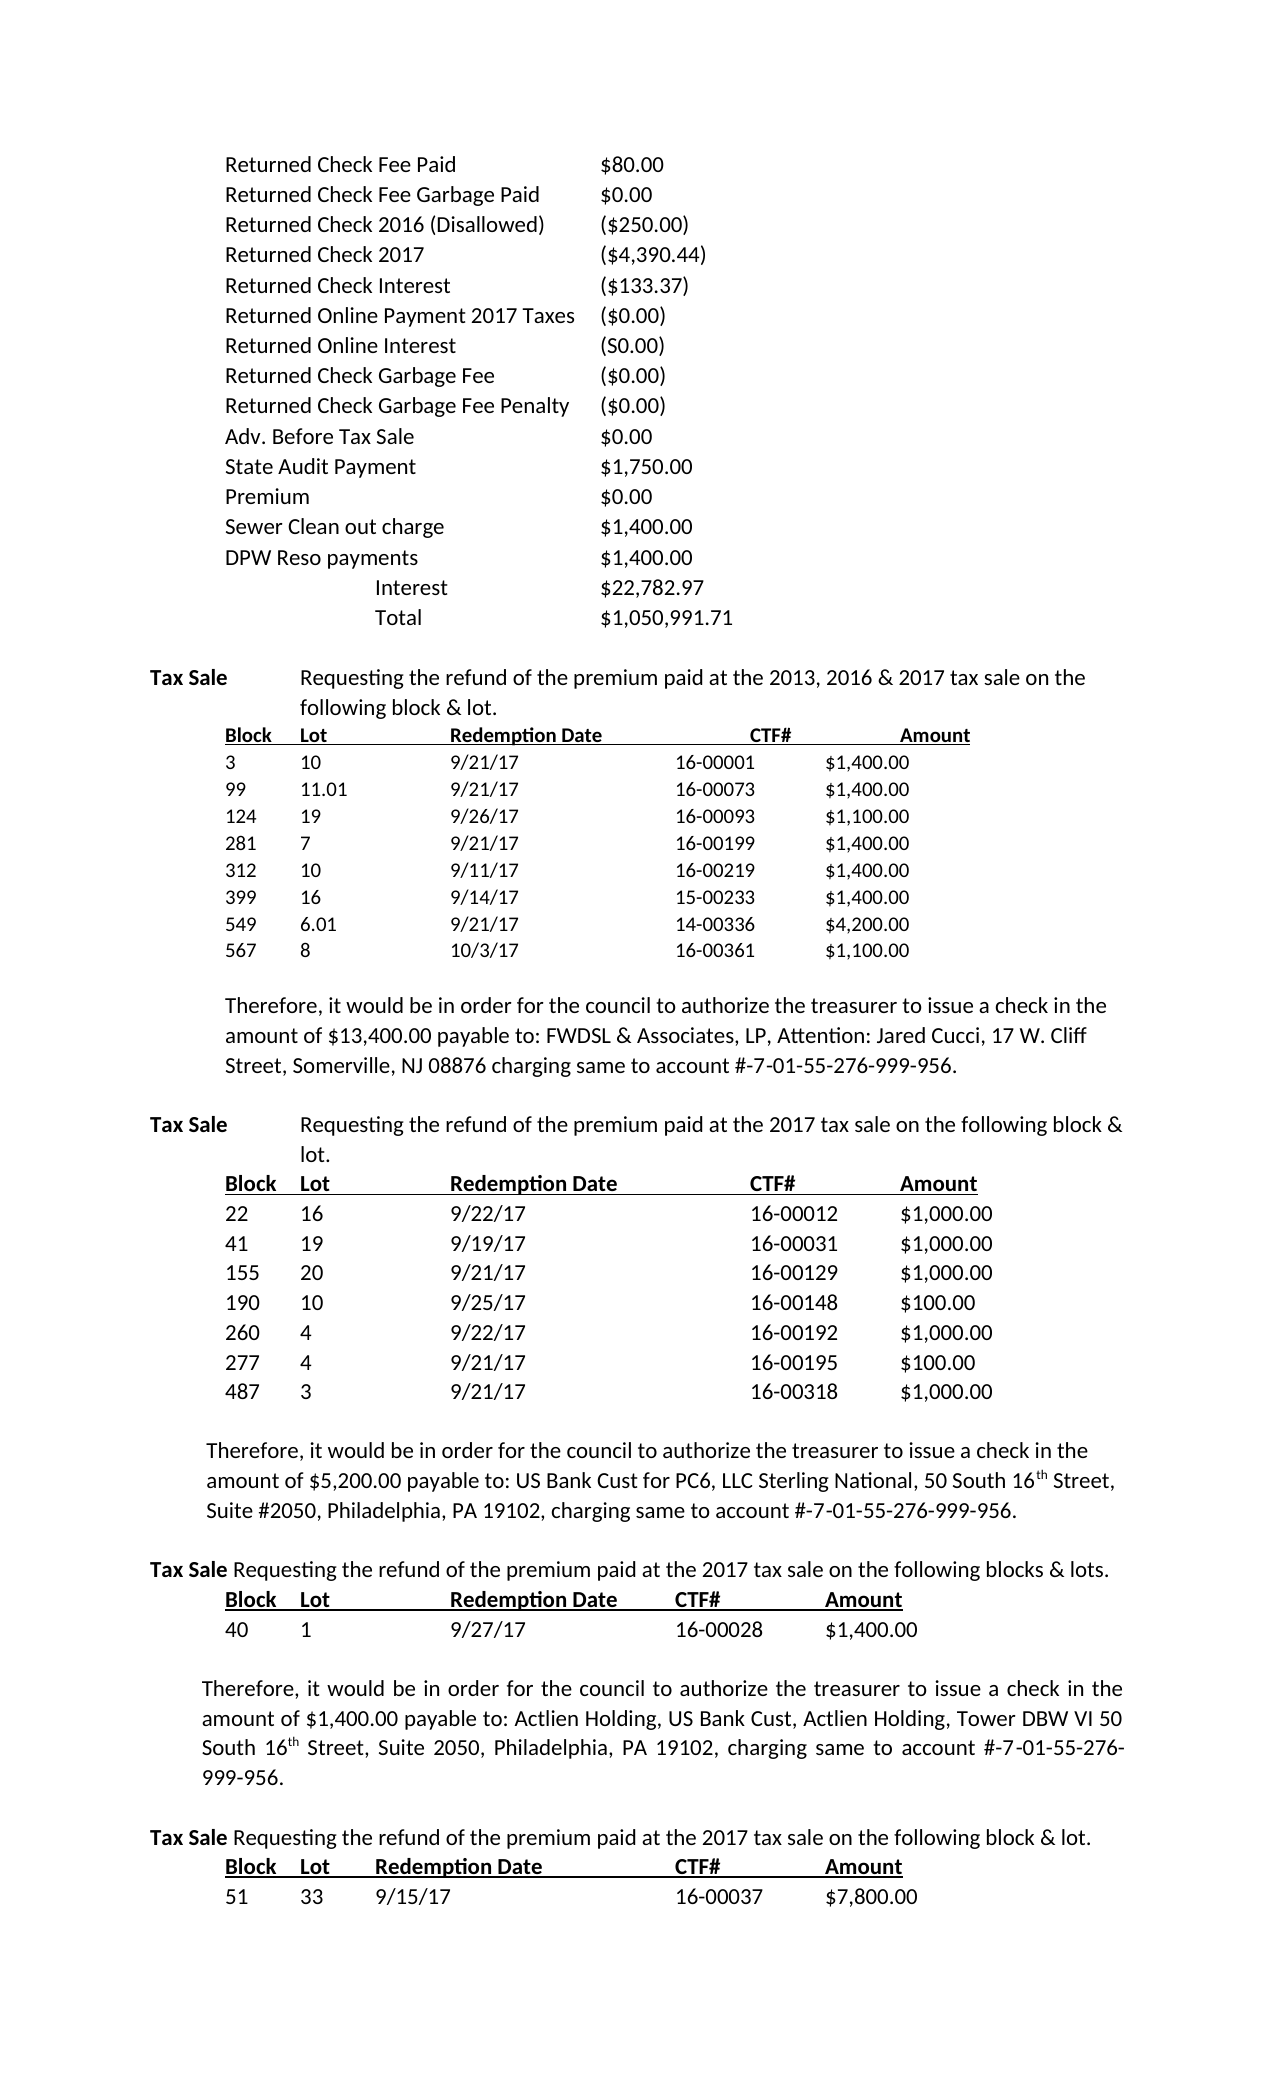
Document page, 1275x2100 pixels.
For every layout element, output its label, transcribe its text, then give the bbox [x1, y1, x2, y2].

text Therefore, it would be in order for the council to authorize the treasurer to issue a check in the amount of $1,400.00 payable to: Actlien Holding, US Bank Cust, Actlien Holding, Tower DBW VI 50 South 16th Street, Suite 2050, Philadelphia, PA 19102, charging same to account #-7-01-55-276-999-956. [202, 1674, 1125, 1791]
list Returned Check Fee Paid $80.00 [225, 150, 1125, 178]
text Tax Sale Requesting the refund of the premium paid at the 2013, 2016 & 2017 tax sale on the [150, 663, 1125, 691]
list Sewer Clean out charge $1,400.00 [225, 512, 1125, 541]
text Therefore, it would be in order for the council to authorize the treasurer to issue a check in the amount of $5,200.00 payable to: US Bank Cust for PC6, LLC Sterling National, 50 South 16th Street, Suite #2050, Philadelphia, PA 19102, charging same to account #-7-01-55-276-999-956. [206, 1437, 1125, 1524]
text 487 3 9/21/17 16-00318 $1,000.00 [150, 1377, 1125, 1405]
text 399 16 9/14/17 15-00233 $1,400.00 [150, 884, 1125, 909]
list Adv. Before Tax Sale $0.00 [225, 422, 1125, 450]
text Tax Sale Requesting the refund of the premium paid at the 2017 tax sale on the following block & [150, 1110, 1125, 1138]
text Block Lot Redemption Date CTF# Amount [225, 1169, 1125, 1197]
text 155 20 9/21/17 16-00129 $1,000.00 [150, 1258, 1125, 1287]
text Tax Sale Requesting the refund of the premium paid at the 2017 tax sale on the following blocks & lots. [150, 1555, 1125, 1583]
list DPW Reso payments $1,400.00 [225, 543, 1125, 571]
list Returned Check Garbage Fee Penalty ($0.00) [225, 392, 1125, 420]
text 40 1 9/27/17 16-00028 $1,400.00 [225, 1615, 1125, 1643]
list Premium $0.00 [225, 482, 1125, 510]
list Returned Check Garbage Fee ($0.00) [225, 361, 1125, 389]
text 312 10 9/11/17 16-00219 $1,400.00 [150, 857, 1125, 882]
text 190 10 9/25/17 16-00148 $100.00 [150, 1288, 1125, 1316]
text 567 8 10/3/17 16-00361 $1,100.00 [150, 938, 1125, 963]
list Interest $22,782.97 [225, 573, 1125, 601]
list Returned Online Payment 2017 Taxes ($0.00) [225, 301, 1125, 329]
list Returned Check Fee Garbage Paid $0.00 [225, 180, 1125, 208]
text following block & lot. [225, 693, 1125, 721]
text Therefore, it would be in order for the council to authorize the treasurer to issue a check in the amount of $13,400.00 payable to: FWDSL & Associates, LP, Attention: Jared Cucci, 17 W. Cliff Street, Somerville, NJ 08876 charging same to account #-7-01-55-276-999-956. [225, 991, 1125, 1079]
text 277 4 9/21/17 16-00195 $100.00 [150, 1348, 1125, 1376]
text Block Lot Redemption Date CTF# Amount [150, 1852, 1125, 1880]
text 124 19 9/26/17 16-00093 $1,100.00 [150, 803, 1125, 829]
text 22 16 9/22/17 16-00012 $1,000.00 [150, 1199, 1125, 1227]
text 281 7 9/21/17 16-00199 $1,400.00 [150, 830, 1125, 856]
text lot. [225, 1140, 1125, 1168]
text 41 19 9/19/17 16-00031 $1,000.00 [150, 1229, 1125, 1257]
text 99 11.01 9/21/17 16-00073 $1,400.00 [150, 776, 1125, 802]
list Returned Check Interest ($133.37) [225, 271, 1125, 299]
list Returned Online Interest (S0.00) [225, 331, 1125, 359]
text 3 10 9/21/17 16-00001 $1,400.00 [150, 749, 1125, 775]
list State Audit Payment $1,750.00 [225, 452, 1125, 480]
list Returned Check 2016 (Disallowed) ($250.00) [225, 210, 1125, 238]
list Returned Check 2017 ($4,390.44) [225, 241, 1125, 269]
list Total $1,050,991.71 [225, 603, 1125, 631]
text Tax Sale Requesting the refund of the premium paid at the 2017 tax sale on the following block & lot. [150, 1823, 1125, 1851]
text 51 33 9/15/17 16-00037 $7,800.00 [150, 1882, 1125, 1910]
text Block Lot Redemption Date CTF# Amount [150, 722, 1125, 748]
text 260 4 9/22/17 16-00192 $1,000.00 [150, 1318, 1125, 1346]
text 549 6.01 9/21/17 14-00336 $4,200.00 [150, 911, 1125, 936]
text Block Lot Redemption Date CTF# Amount [225, 1585, 1125, 1613]
